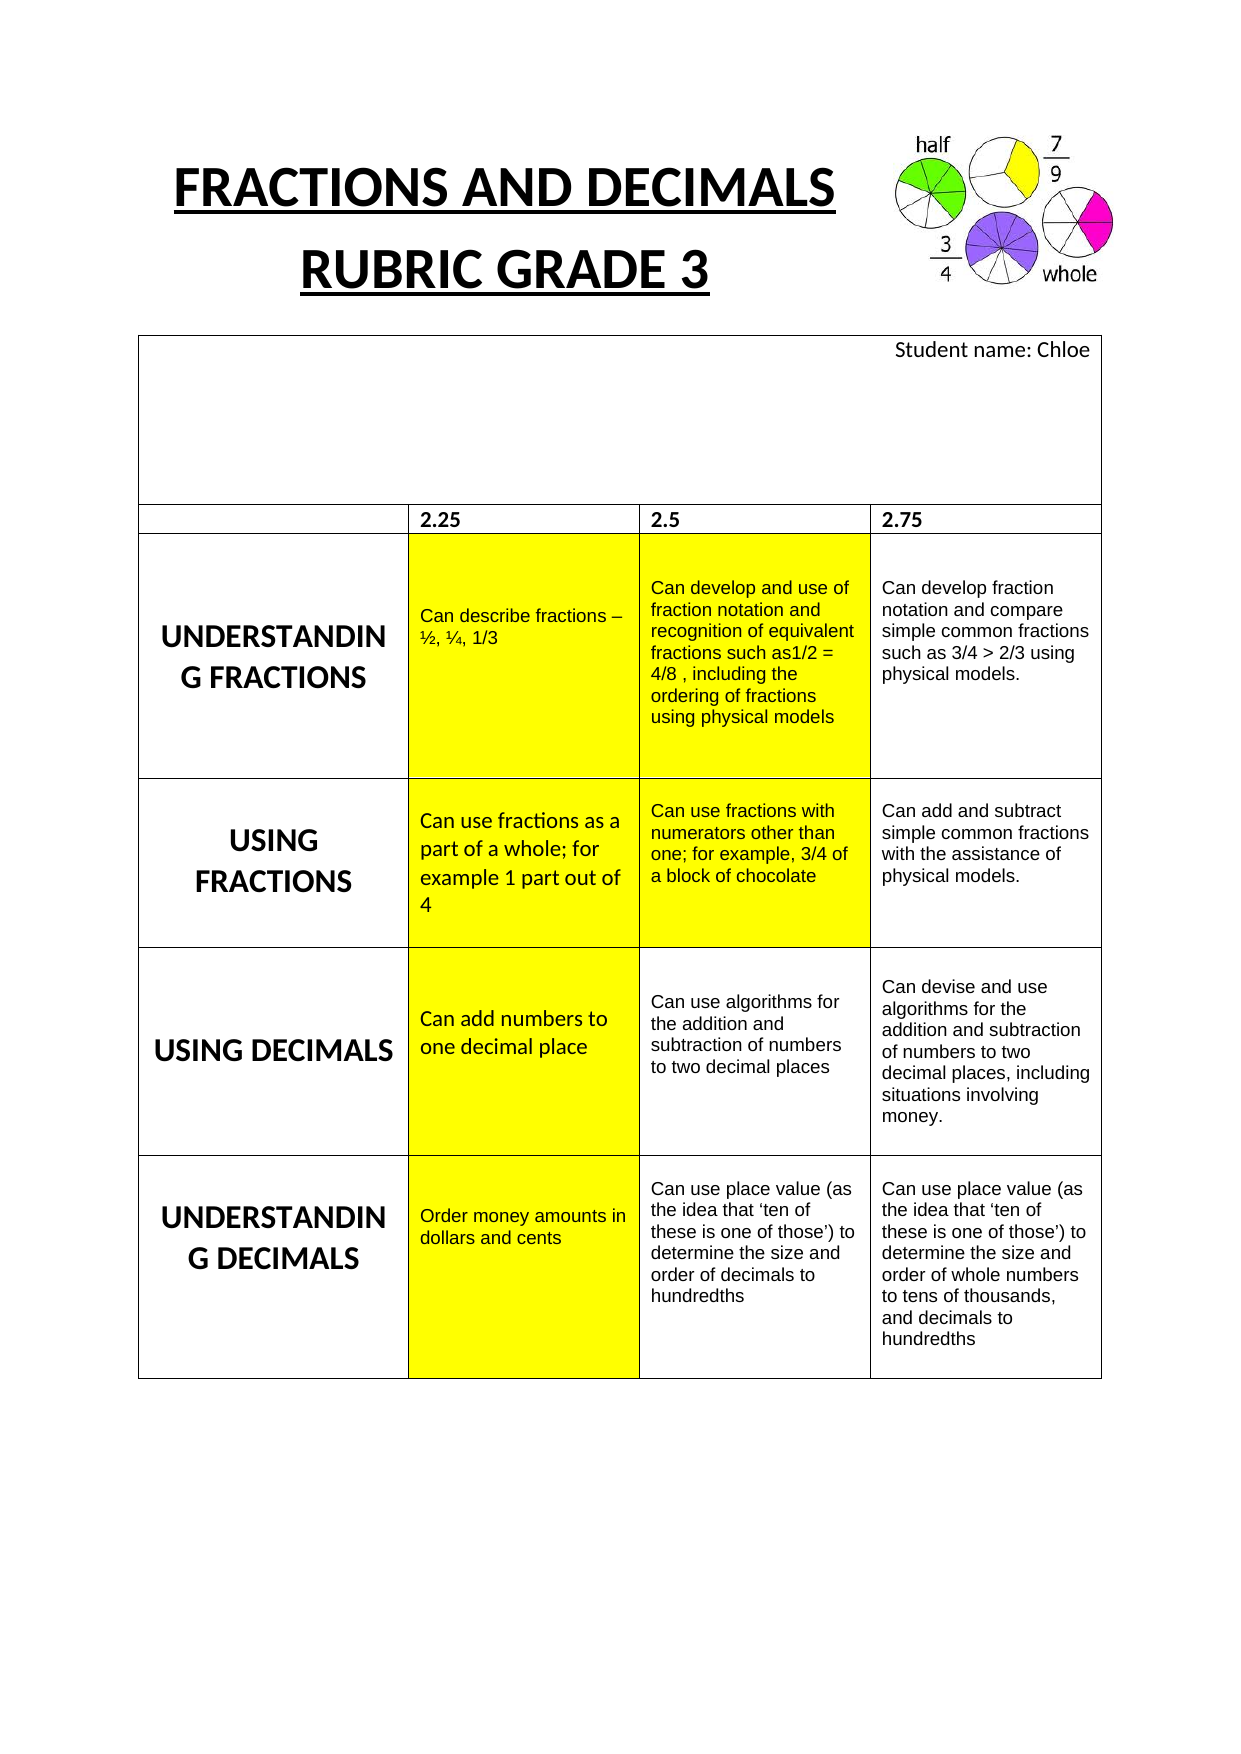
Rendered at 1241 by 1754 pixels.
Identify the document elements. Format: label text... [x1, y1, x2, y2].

table_cell Can use algorithms for the addition and subtraction of numbers to two decimal places [640, 948, 870, 1155]
table_cell 2.5 [640, 505, 870, 533]
table_cell Can use fractions with numerators other than one; for example, 3/4 of a block of chocolate [640, 779, 870, 947]
table_cell Can develop fraction notation and compare simple common fractions such as 3/4 > 2/3 using physical models. [871, 534, 1101, 777]
table_cell UNDERSTANDING DECIMALS [139, 1156, 408, 1378]
table_cell Can develop and use of fraction notation and recognition of equivalent fractions such as1/2 = 4/8 , including the ordering of fractions using physical models [640, 534, 870, 777]
table_cell Can describe fractions – ½, ¼, 1/3 [409, 534, 639, 777]
table_cell USING DECIMALS [139, 948, 408, 1155]
table_cell Can use fractions as a part of a whole; for example 1 part out of 4 [409, 779, 639, 947]
table_cell Can use place value (as the idea that ‘ten of these is one of those’) to determine the size and order of decimals to hundredths [640, 1156, 870, 1378]
table_cell Order money amounts in dollars and cents [409, 1156, 639, 1378]
table_cell 2.25 [409, 505, 639, 533]
table_cell 2.75 [871, 505, 1101, 533]
table_cell UNDERSTANDING FRACTIONS [139, 534, 408, 777]
table_cell Can add numbers to one decimal place [409, 948, 639, 1155]
picture [893, 121, 1114, 295]
table_cell USING FRACTIONS [139, 779, 408, 947]
table_cell Can use place value (as the idea that ‘ten of these is one of those’) to determine the size and order of whole numbers to tens of thousands, and decimals to hundredths [871, 1156, 1101, 1378]
table_header Student name: Chloe [139, 336, 1101, 504]
table_cell Can add and subtract simple common fractions with the assistance of physical models. [871, 779, 1101, 947]
table_cell [139, 505, 408, 533]
text FRACTIONS AND DECIMALS RUBRIC GRADE 3 [150, 150, 1090, 303]
table_cell Can devise and use algorithms for the addition and subtraction of numbers to two decimal places, including situations involving money. [871, 948, 1101, 1155]
